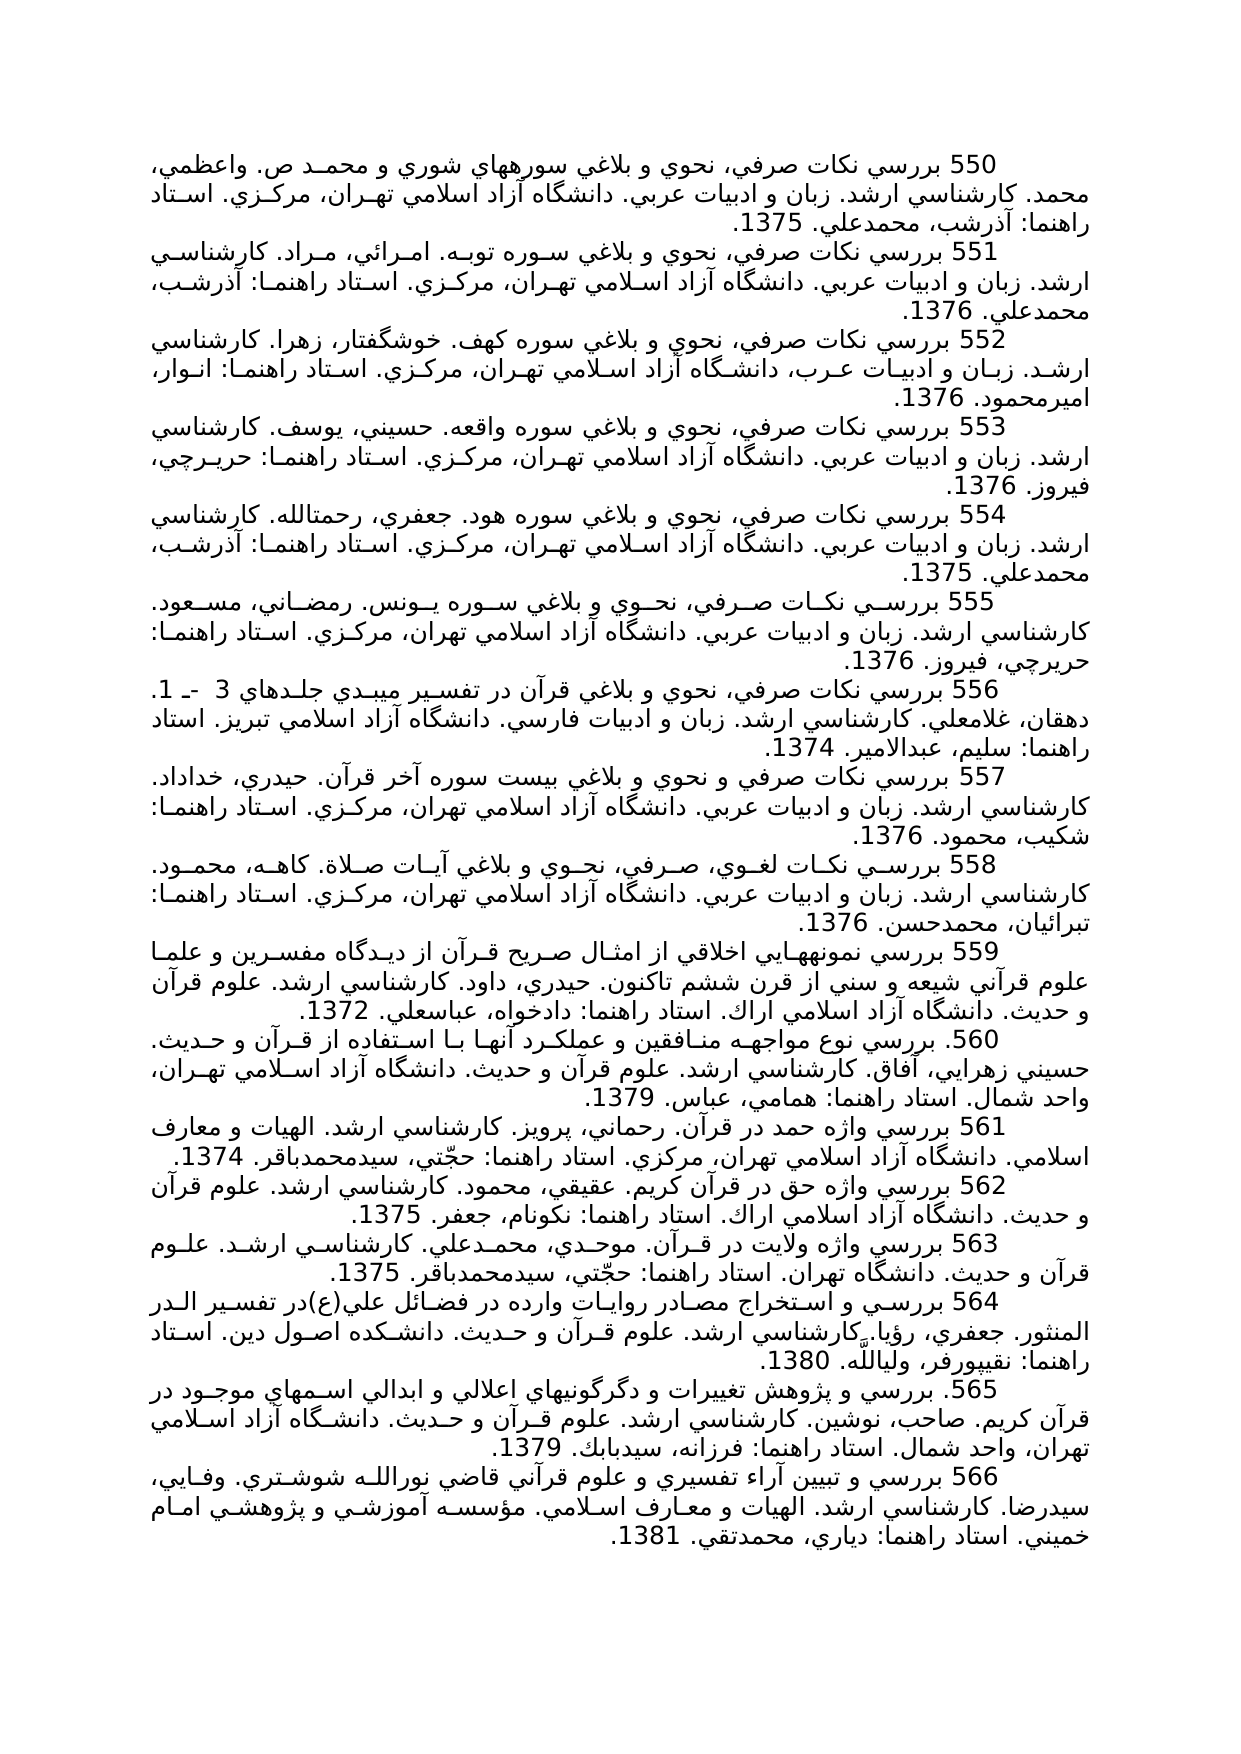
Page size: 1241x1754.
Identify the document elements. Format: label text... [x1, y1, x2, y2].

text 564 بررسي و استخراج مصادر روايات وارده در فضائل علي(ع)در تفسير الدر المنثور. جعفري، رؤيا. كارشناسي ارشد. علوم قرآن و حديث. دانشكده اصول دين. استاد راهنما: نقي‏پورفر، ولي‏اللَّه. 1380. [150, 1287, 1090, 1375]
text 550 بررسي نكات صرفي، نحوي و بلاغي سوره‏هاي شوري و محمد ص. واعظمي، محمد. كارشناسي ارشد. زبان و ادبيات عربي. دانشگاه آزاد اسلامي تهران، مركزي. استاد راهنما: آذرشب، محمدعلي. 1375. [150, 150, 1090, 237]
text 561 بررسي واژه حمد در قرآن. رحماني، پرويز. كارشناسي ارشد. الهيات و معارف اسلامي. دانشگاه آزاد اسلامي تهران، مركزي. استاد راهنما: حجّتي، سيدمحمدباقر. 1374. [150, 1112, 1090, 1171]
text 563 بررسي واژه ولايت در قرآن. موحدي، محمدعلي. كارشناسي ارشد. علوم قرآن و حديث. دانشگاه تهران. استاد راهنما: حجّتي، سيدمحمدباقر. 1375. [150, 1229, 1090, 1287]
text 553 بررسي نكات صرفي، نحوي و بلاغي سوره واقعه. حسيني، يوسف. كارشناسي ارشد. زبان و ادبيات عربي. دانشگاه آزاد اسلامي تهران، مركزي. استاد راهنما: حريرچي، فيروز. 1376. [150, 412, 1090, 500]
text 566 بررسي و تبيين آراء تفسيري و علوم قرآني قاضي نورالله شوشتري. وفايي، سيدرضا. كارشناسي ارشد. الهيات و معارف اسلامي. مؤسسه آموزشي و پژوهشي امام خميني. استاد راهنما: دياري، محمدتقي. 1381. [150, 1462, 1090, 1550]
text 565. بررسي و پژوهش تغييرات و دگرگوني‏هاي اعلالي و ابدالي اسم‏هاي موجود در قرآن كريم. صاحب، نوشين. كارشناسي ارشد. علوم قرآن و حديث. دانشگاه آزاد اسلامي تهران، واحد شمال. استاد راهنما: فرزانه، سيدبابك. 1379. [150, 1375, 1090, 1462]
text 558 بررسي نكات لغوي، صرفي، نحوي و بلاغي آيات صلاة. كاهه، محمود. كارشناسي ارشد. زبان و ادبيات عربي. دانشگاه آزاد اسلامي تهران، مركزي. استاد راهنما: تبرائيان، محمدحسن. 1376. [150, 850, 1090, 937]
text 552 بررسي نكات صرفي، نحوي و بلاغي سوره كهف. خوشگفتار، زهرا. كارشناسي ارشد. زبان و ادبيات عرب، دانشگاه آزاد اسلامي تهران، مركزي. استاد راهنما: انوار، اميرمحمود. 1376. [150, 325, 1090, 412]
text 551 بررسي نكات صرفي، نحوي و بلاغي سوره توبه. امرائي، مراد. كارشناسي ارشد. زبان و ادبيات عربي. دانشگاه آزاد اسلامي تهران، مركزي. استاد راهنما: آذرشب، محمدعلي. 1376. [150, 237, 1090, 325]
text 554 بررسي نكات صرفي، نحوي و بلاغي سوره هود. جعفري، رحمت‏الله. كارشناسي ارشد. زبان و ادبيات عربي. دانشگاه آزاد اسلامي تهران، مركزي. استاد راهنما: آذرشب، محمدعلي. 1375. [150, 500, 1090, 587]
text 557 بررسي نكات صرفي و نحوي و بلاغي بيست سوره آخر قرآن. حيدري، خداداد. كارشناسي ارشد. زبان و ادبيات عربي. دانشگاه آزاد اسلامي تهران، مركزي. استاد راهنما: شكيب، محمود. 1376. [150, 762, 1090, 850]
text 560. بررسي نوع مواجهه منافقين و عملكرد آنها با استفاده از قرآن و حديث. حسيني زهرايي، آفاق. كارشناسي ارشد. علوم قرآن و حديث. دانشگاه آزاد اسلامي تهران، واحد شمال. استاد راهنما: همامي، عباس. 1379. [150, 1025, 1090, 1112]
text 559 بررسي نمونه‏هايي اخلاقي از امثال صريح قرآن از ديدگاه مفسرين و علما علوم قرآني شيعه و سني از قرن ششم تاكنون. حيدري، داود. كارشناسي ارشد. علوم قرآن و حديث. دانشگاه آزاد اسلامي اراك. استاد راهنما: دادخواه، عباسعلي. 1372. [150, 937, 1090, 1025]
text 556 بررسي نكات صرفي، نحوي و بلاغي قرآن در تفسير ميبدي جلدهاي 3 - 1. دهقان، غلامعلي. كارشناسي ارشد. زبان و ادبيات فارسي. دانشگاه آزاد اسلامي تبريز. استاد راهنما: سليم، عبدالامير. 1374. [150, 675, 1090, 762]
text 562 بررسي واژه حق در قرآن كريم. عقيقي، محمود. كارشناسي ارشد. علوم قرآن و حديث. دانشگاه آزاد اسلامي اراك. استاد راهنما: نكونام، جعفر. 1375. [150, 1171, 1090, 1229]
text 555 بررسي نكات صرفي، نحوي و بلاغي سوره يونس. رمضاني، مسعود. كارشناسي ارشد. زبان و ادبيات عربي. دانشگاه آزاد اسلامي تهران، مركزي. استاد راهنما: حريرچي، فيروز. 1376. [150, 587, 1090, 675]
